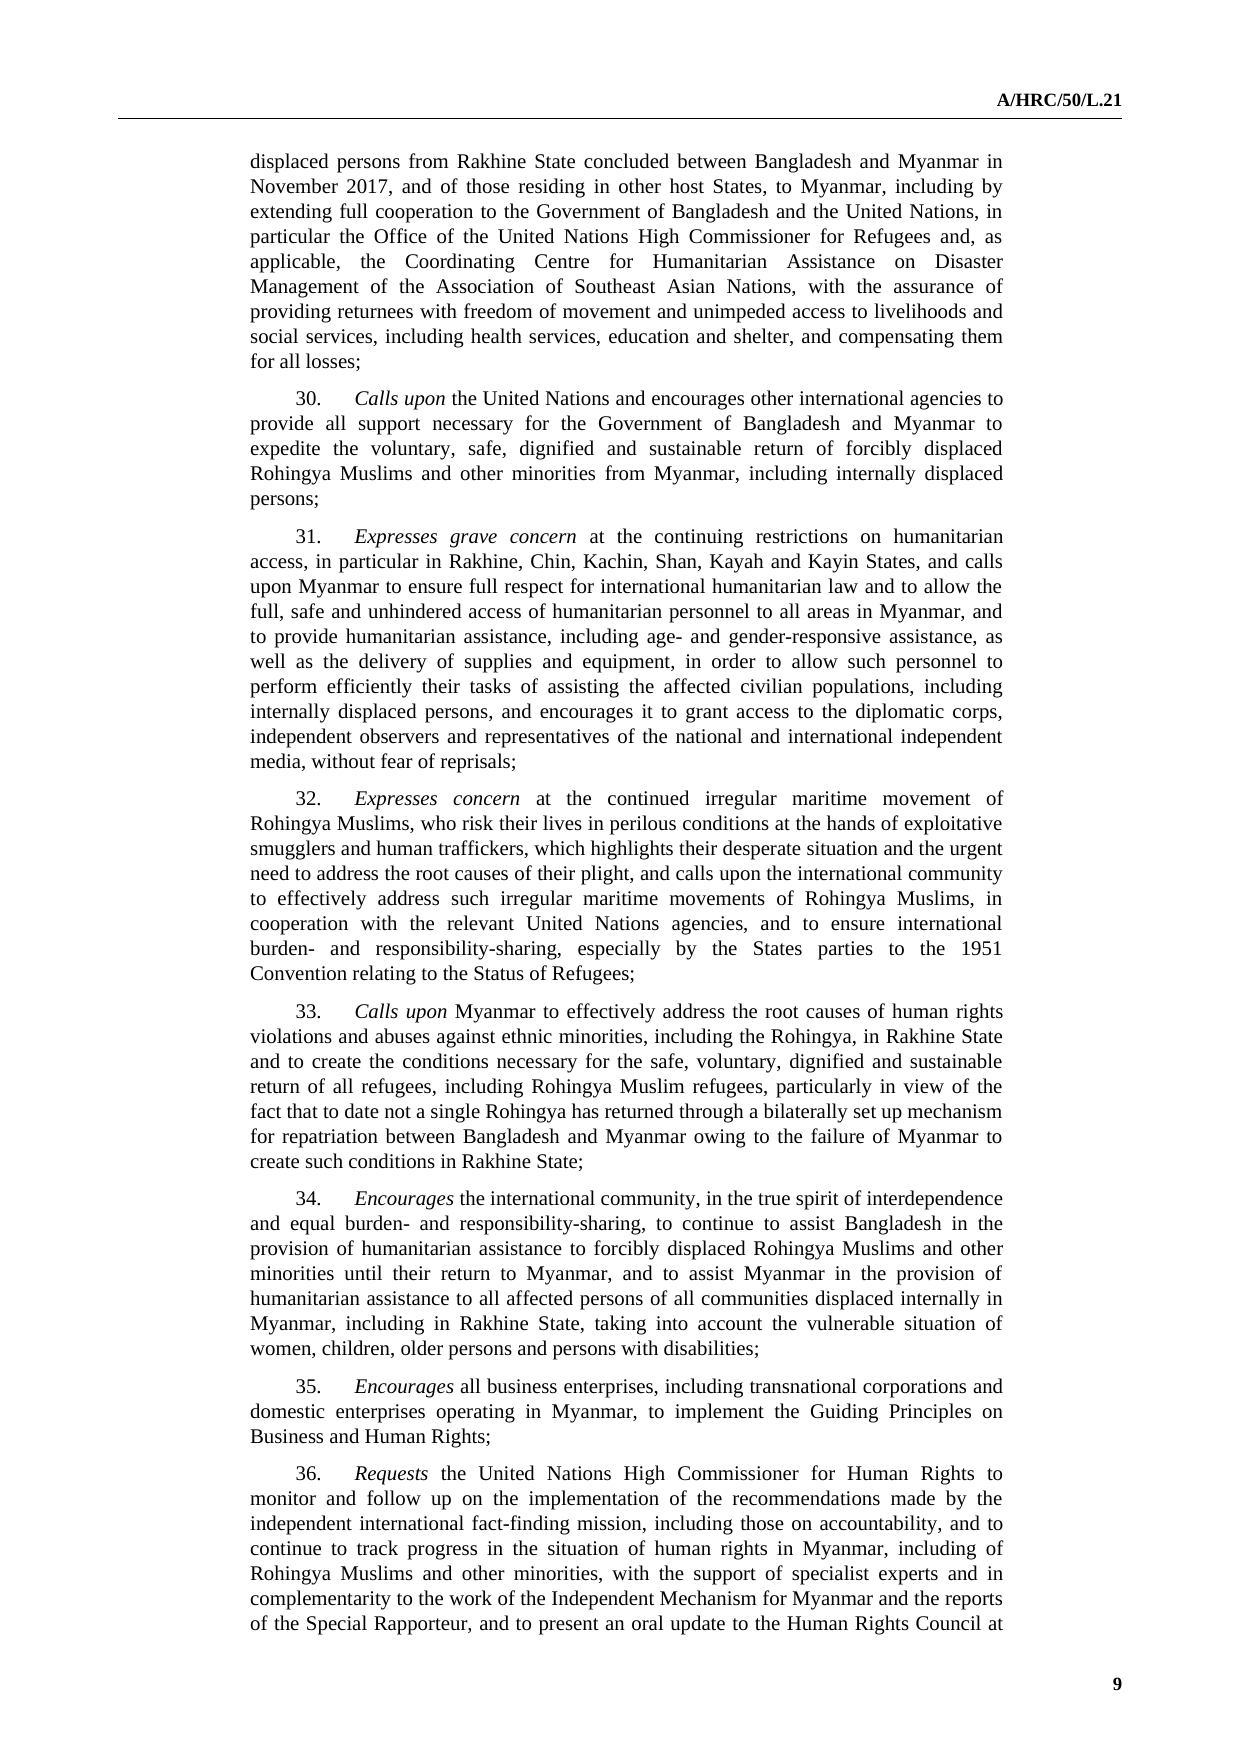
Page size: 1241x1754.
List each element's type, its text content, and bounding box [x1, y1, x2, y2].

text 33. Calls upon Myanmar to effectively address the root causes of human rights violations and abuses against ethnic minorities, including the Rohingya, in Rakhine State and to create the conditions necessary for the safe, voluntary, dignified and sustainable return of all refugees, including Rohingya Muslim refugees, particularly in view of the fact that to date not a single Rohingya has returned through a bilaterally set up mechanism for repatriation between Bangladesh and Myanmar owing to the failure of Myanmar to create such conditions in Rakhine State; [250, 998, 1004, 1173]
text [250, 148, 1004, 373]
text 32. Expresses concern at the continued irregular maritime movement of Rohingya Muslims, who risk their lives in perilous conditions at the hands of exploitative smugglers and human traffickers, which highlights their desperate situation and the urgent need to address the root causes of their plight, and calls upon the international community to effectively address such irregular maritime movements of Rohingya Muslims, in cooperation with the relevant United Nations agencies, and to ensure international burden- and responsibility-sharing, especially by the States parties to the 1951 Convention relating to the Status of Refugees; [250, 785, 1004, 985]
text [250, 1460, 1004, 1635]
text 34. Encourages the international community, in the true spirit of interdependence and equal burden- and responsibility-sharing, to continue to assist Bangladesh in the provision of humanitarian assistance to forcibly displaced Rohingya Muslims and other minorities until their return to Myanmar, and to assist Myanmar in the provision of humanitarian assistance to all affected persons of all communities displaced internally in Myanmar, including in Rakhine State, taking into account the vulnerable situation of women, children, older persons and persons with disabilities; [250, 1185, 1004, 1360]
text 30. Calls upon the United Nations and encourages other international agencies to provide all support necessary for the Government of Bangladesh and Myanmar to expedite the voluntary, safe, dignified and sustainable return of forcibly displaced Rohingya Muslims and other minorities from Myanmar, including internally displaced persons; [250, 385, 1004, 510]
text 35. Encourages all business enterprises, including transnational corporations and domestic enterprises operating in Myanmar, to implement the Guiding Principles on Business and Human Rights; [250, 1373, 1004, 1448]
text 31. Expresses grave concern at the continuing restrictions on humanitarian access, in particular in Rakhine, Chin, Kachin, Shan, Kayah and Kayin States, and calls upon Myanmar to ensure full respect for international humanitarian law and to allow the full, safe and unhindered access of humanitarian personnel to all areas in Myanmar, and to provide humanitarian assistance, including age- and gender-responsive assistance, as well as the delivery of supplies and equipment, in order to allow such personnel to perform efficiently their tasks of assisting the affected civilian populations, including internally displaced persons, and encourages it to grant access to the diplomatic corps, independent observers and representatives of the national and international independent media, without fear of reprisals; [250, 523, 1004, 773]
